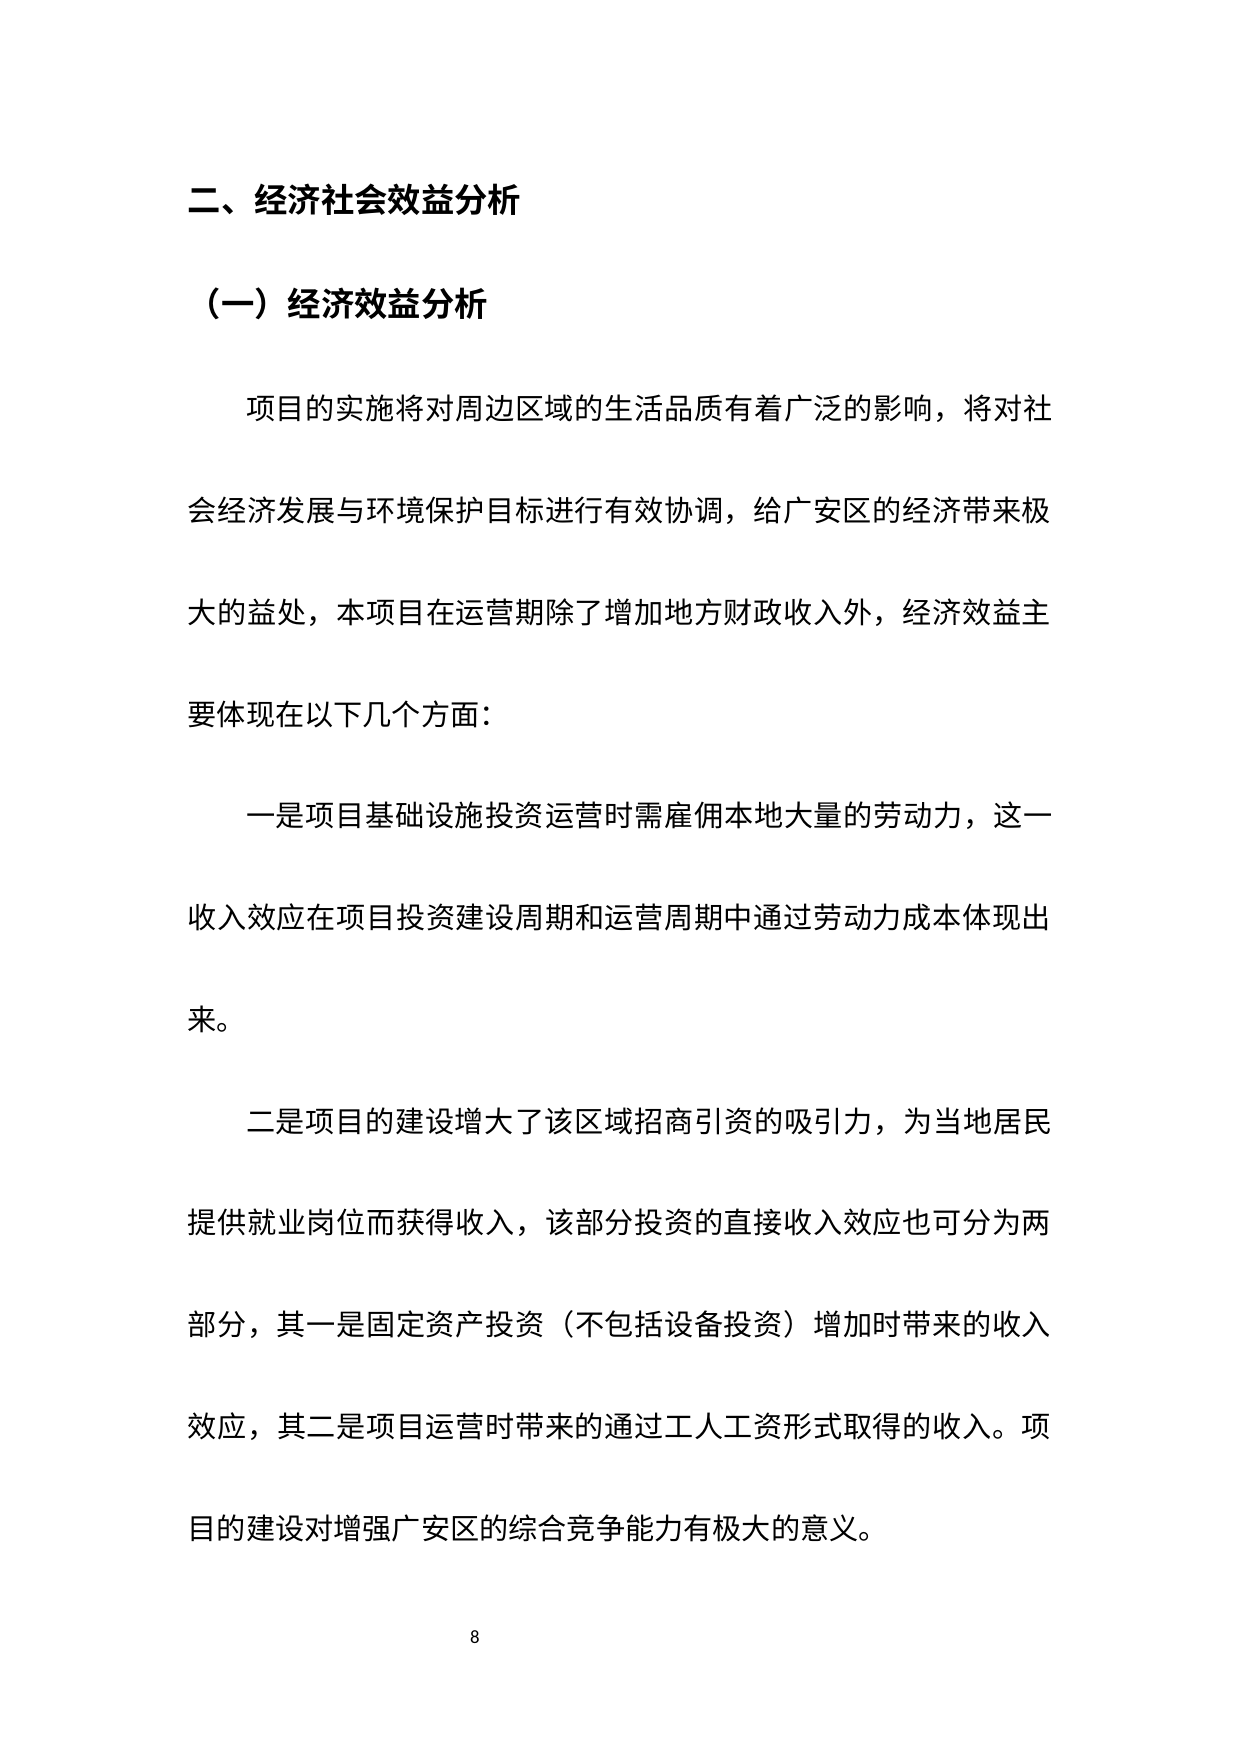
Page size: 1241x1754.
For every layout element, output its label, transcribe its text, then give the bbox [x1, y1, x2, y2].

text 二是项目的建设增大了该区域招商引资的吸引力，为当地居民提供就业岗位而获得收入，该部分投资的直接收入效应也可分为两部分，其一是固定资产投资（不包括设备投资）增加时带来的收入效应，其二是项目运营时带来的通过工人工资形式取得的收入。项目的建设对增强广安区的综合竞争能力有极大的意义。 [187, 1085, 1053, 1561]
text 一是项目基础设施投资运营时需雇佣本地大量的劳动力，这一收入效应在项目投资建设周期和运营周期中通过劳动力成本体现出来。 [187, 780, 1053, 1052]
list 二、经济社会效益分析 [187, 164, 1053, 232]
text 项目的实施将对周边区域的生活品质有着广泛的影响，将对社会经济发展与环境保护目标进行有效协调，给广安区的经济带来极大的益处，本项目在运营期除了增加地方财政收入外，经济效益主要体现在以下几个方面： [187, 373, 1053, 746]
text （一）经济效益分析 [187, 268, 1053, 336]
